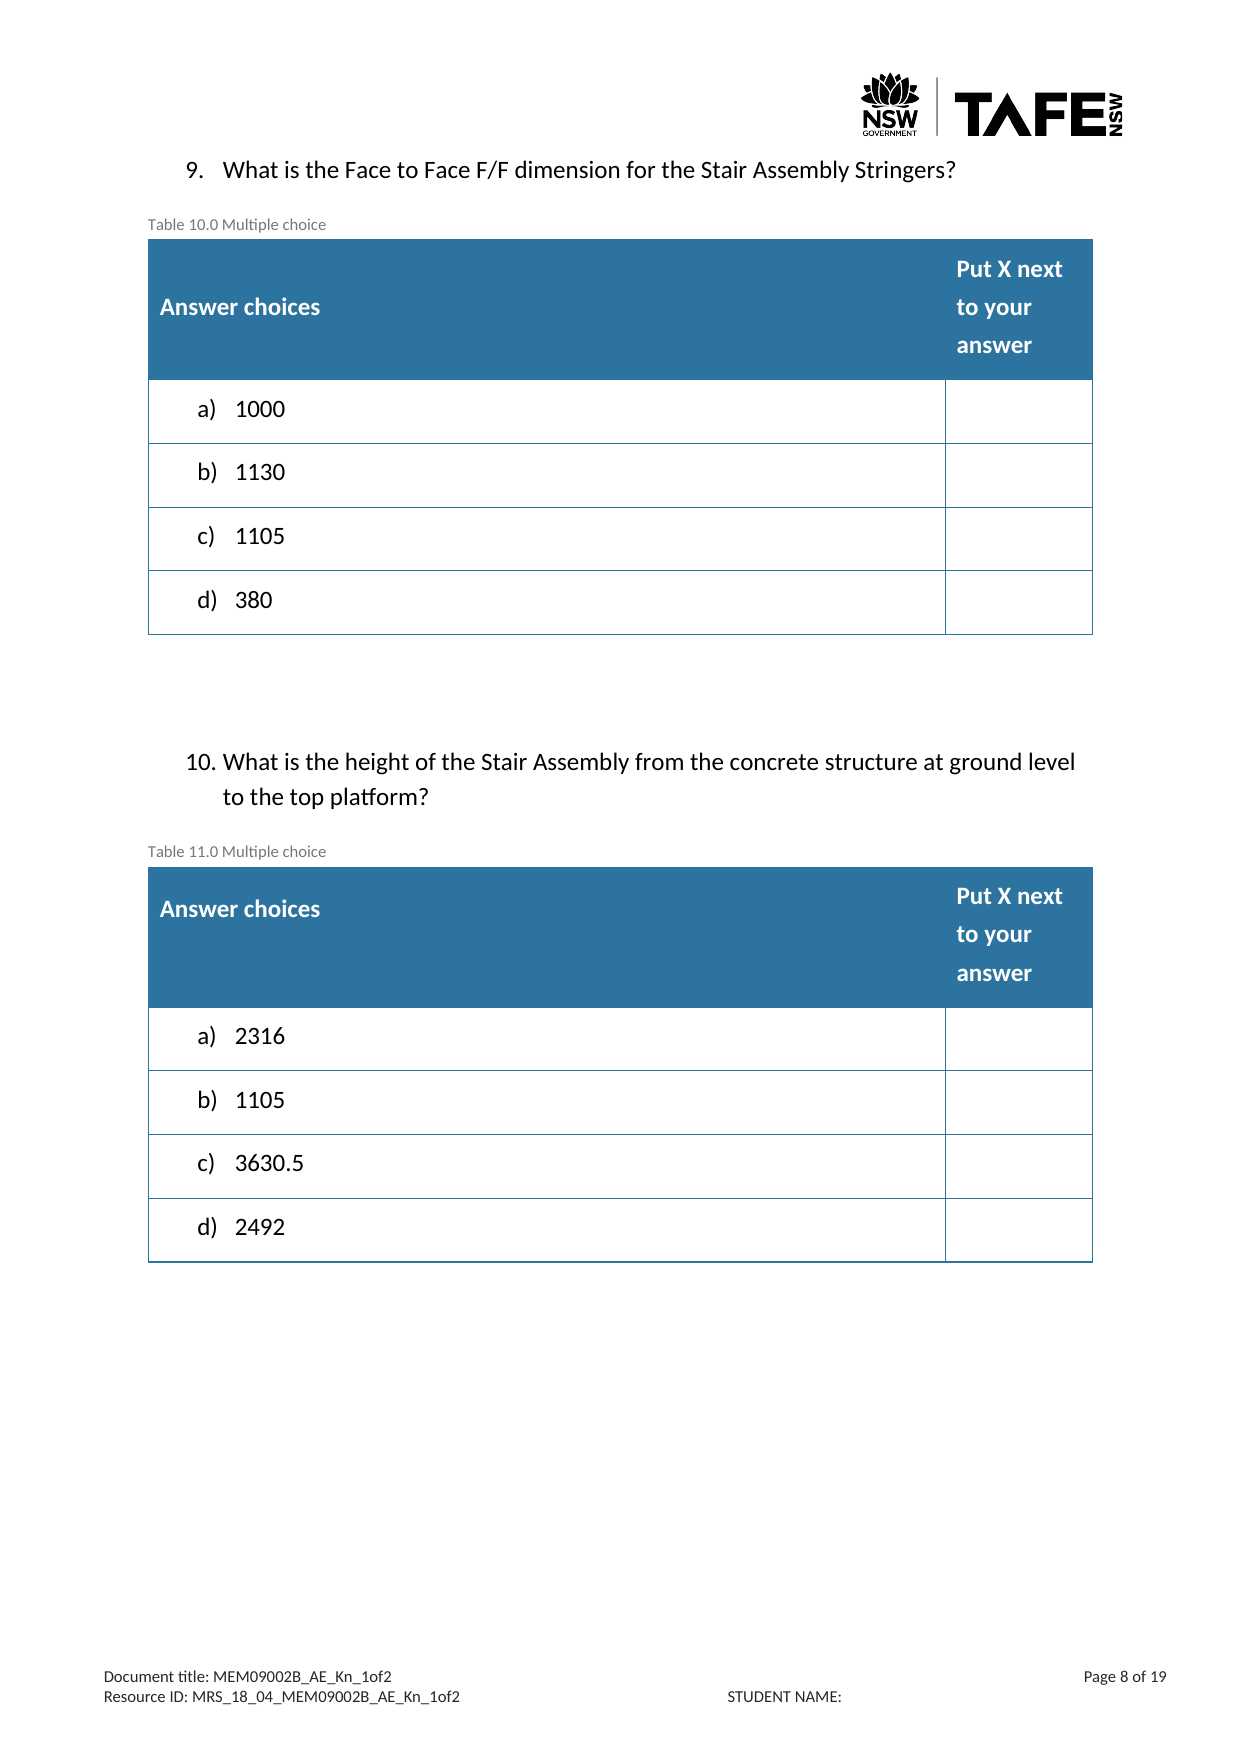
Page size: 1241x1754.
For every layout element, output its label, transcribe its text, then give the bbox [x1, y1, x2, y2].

table_cell 2316 [149, 1008, 945, 1070]
table_cell [946, 571, 1092, 634]
table_header Put X next to your answer [946, 240, 1092, 379]
table_cell [946, 508, 1092, 570]
table_cell [946, 444, 1092, 507]
table_cell [946, 1008, 1092, 1070]
table_cell 1000 [149, 380, 945, 443]
table_cell 2492 [149, 1199, 945, 1261]
table_cell 3630.5 [149, 1135, 945, 1198]
list What is the Face to Face F/F dimension for the Stair Assembly Stringers? [185, 154, 1092, 184]
table_header Answer choices [149, 868, 945, 1007]
text Table 10.0 Multiple choice [148, 214, 1092, 234]
table_cell [946, 1199, 1092, 1261]
text Table 11.0 Multiple choice [148, 842, 1092, 862]
table_cell [946, 1071, 1092, 1134]
table_cell [946, 1135, 1092, 1198]
picture [861, 71, 1123, 137]
table_cell 1105 [149, 1071, 945, 1134]
table_cell 1105 [149, 508, 945, 570]
table_header Put X next to your answer [946, 868, 1092, 1007]
table_header Answer choices [149, 240, 945, 379]
list What is the height of the Stair Assembly from the concrete structure at ground level to the top platform? [185, 747, 1092, 812]
table_cell 380 [149, 571, 945, 634]
table_cell 1130 [149, 444, 945, 507]
table_cell [946, 380, 1092, 443]
